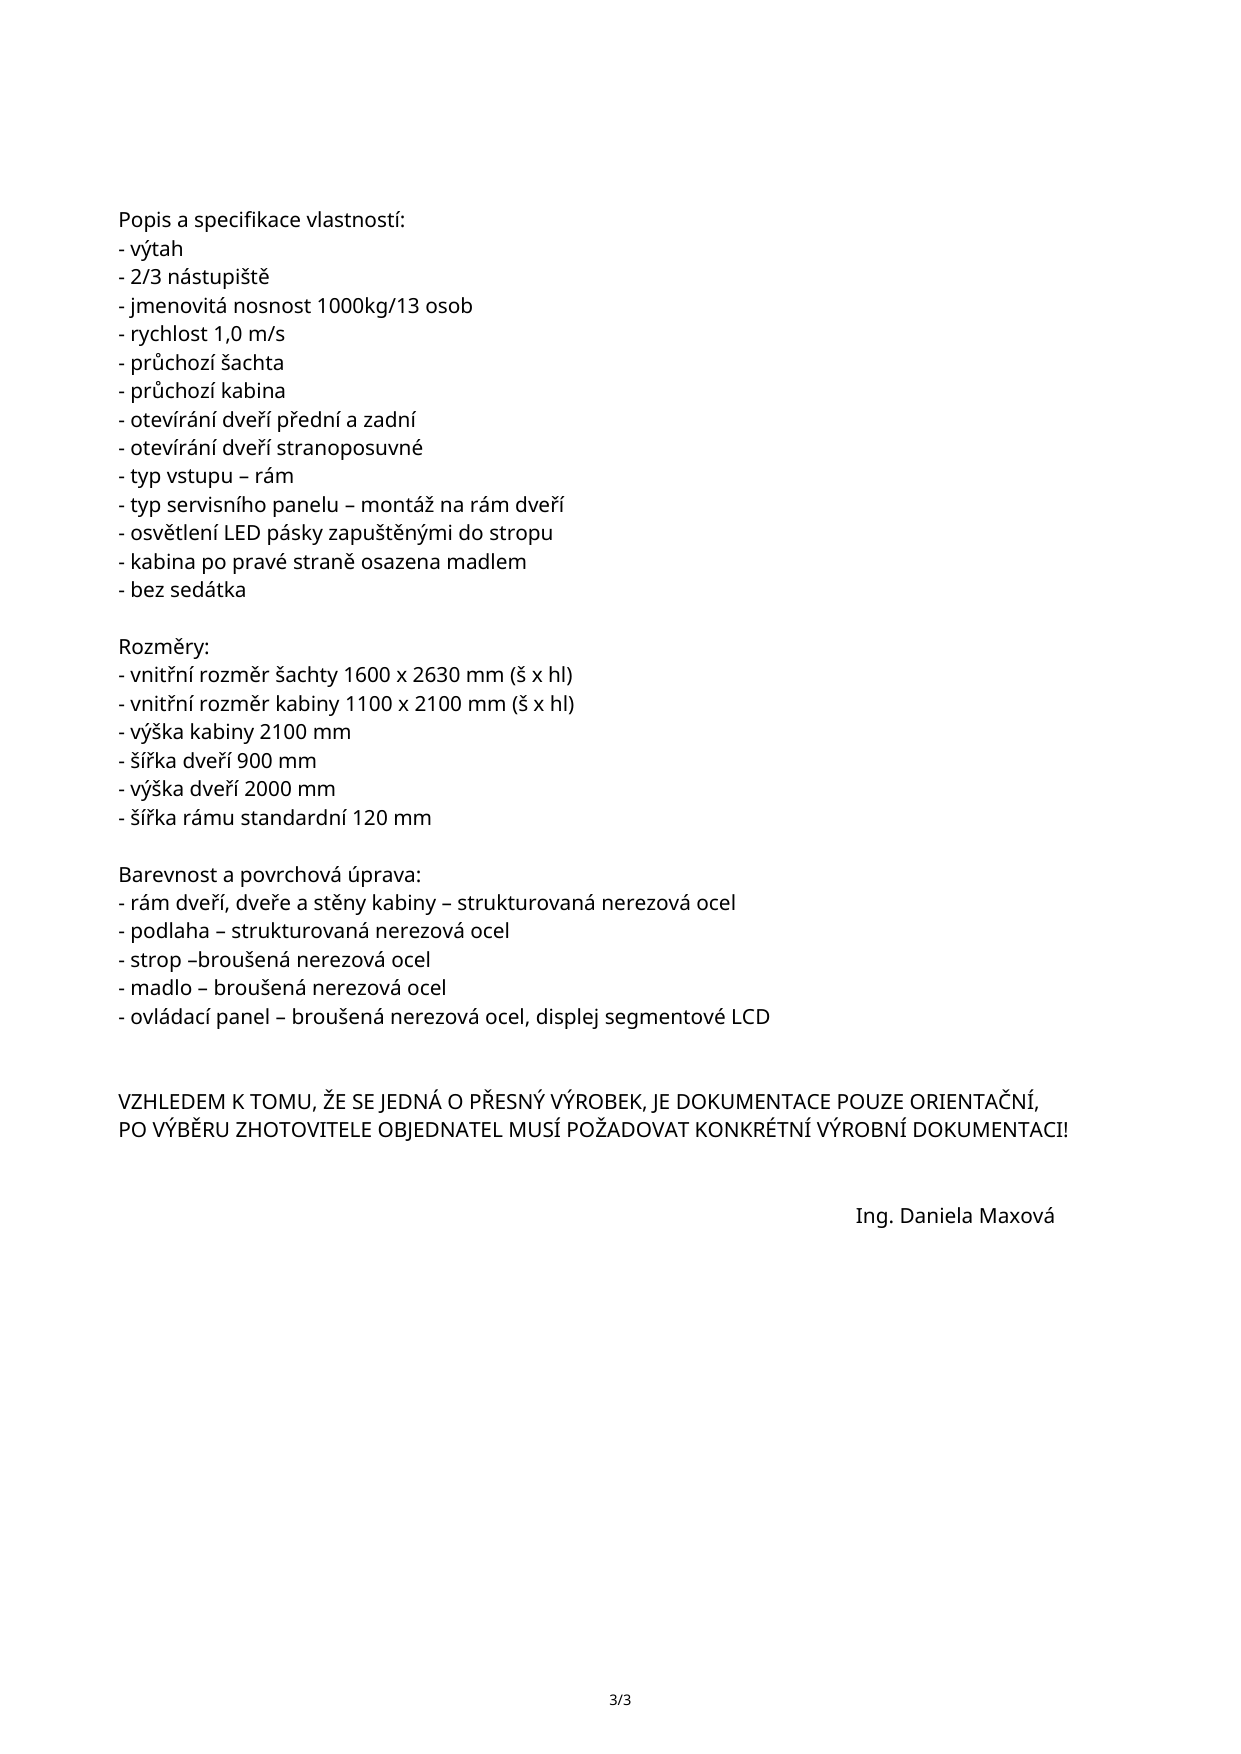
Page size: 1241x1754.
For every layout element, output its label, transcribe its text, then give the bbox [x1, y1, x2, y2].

text PO VÝBĚRU ZHOTOVITELE OBJEDNATEL MUSÍ POŽADOVAT KONKRÉTNÍ VÝROBNÍ DOKUMENTACI! [118, 1116, 1122, 1144]
text - podlaha – strukturovaná nerezová ocel [118, 917, 1122, 945]
text - šířka dveří 900 mm [118, 746, 1122, 774]
text - ovládací panel – broušená nerezová ocel, displej segmentové LCD [118, 1002, 1122, 1030]
text - 2/3 nástupiště [118, 262, 1122, 291]
text Ing. Daniela Maxová [118, 1201, 1122, 1229]
text - průchozí šachta [118, 348, 1122, 376]
text - typ servisního panelu – montáž na rám dveří [118, 490, 1122, 518]
text - vnitřní rozměr kabiny 1100 x 2100 mm (š x hl) [118, 689, 1122, 717]
text - jmenovitá nosnost 1000kg/13 osob [118, 291, 1122, 319]
text - bez sedátka [118, 575, 1122, 604]
text - vnitřní rozměr šachty 1600 x 2630 mm (š x hl) [118, 661, 1122, 689]
text - strop –broušená nerezová ocel [118, 945, 1122, 973]
text - výtah [118, 234, 1122, 262]
text - rám dveří, dveře a stěny kabiny – strukturovaná nerezová ocel [118, 888, 1122, 917]
text - madlo – broušená nerezová ocel [118, 973, 1122, 1002]
text - otevírání dveří stranoposuvné [118, 433, 1122, 462]
text - osvětlení LED pásky zapuštěnými do stropu [118, 518, 1122, 547]
text - kabina po pravé straně osazena madlem [118, 547, 1122, 575]
text - rychlost 1,0 m/s [118, 319, 1122, 348]
text - otevírání dveří přední a zadní [118, 405, 1122, 433]
text - výška dveří 2000 mm [118, 774, 1122, 803]
text Barevnost a povrchová úprava: [118, 860, 1122, 888]
text - šířka rámu standardní 120 mm [118, 803, 1122, 831]
text - průchozí kabina [118, 376, 1122, 405]
text - typ vstupu – rám [118, 462, 1122, 490]
text - výška kabiny 2100 mm [118, 717, 1122, 746]
text VZHLEDEM K TOMU, ŽE SE JEDNÁ O PŘESNÝ VÝROBEK, JE DOKUMENTACE POUZE ORIENTAČNÍ, [118, 1087, 1122, 1116]
text Rozměry: [118, 632, 1122, 661]
text Popis a specifikace vlastností: [118, 206, 1122, 234]
